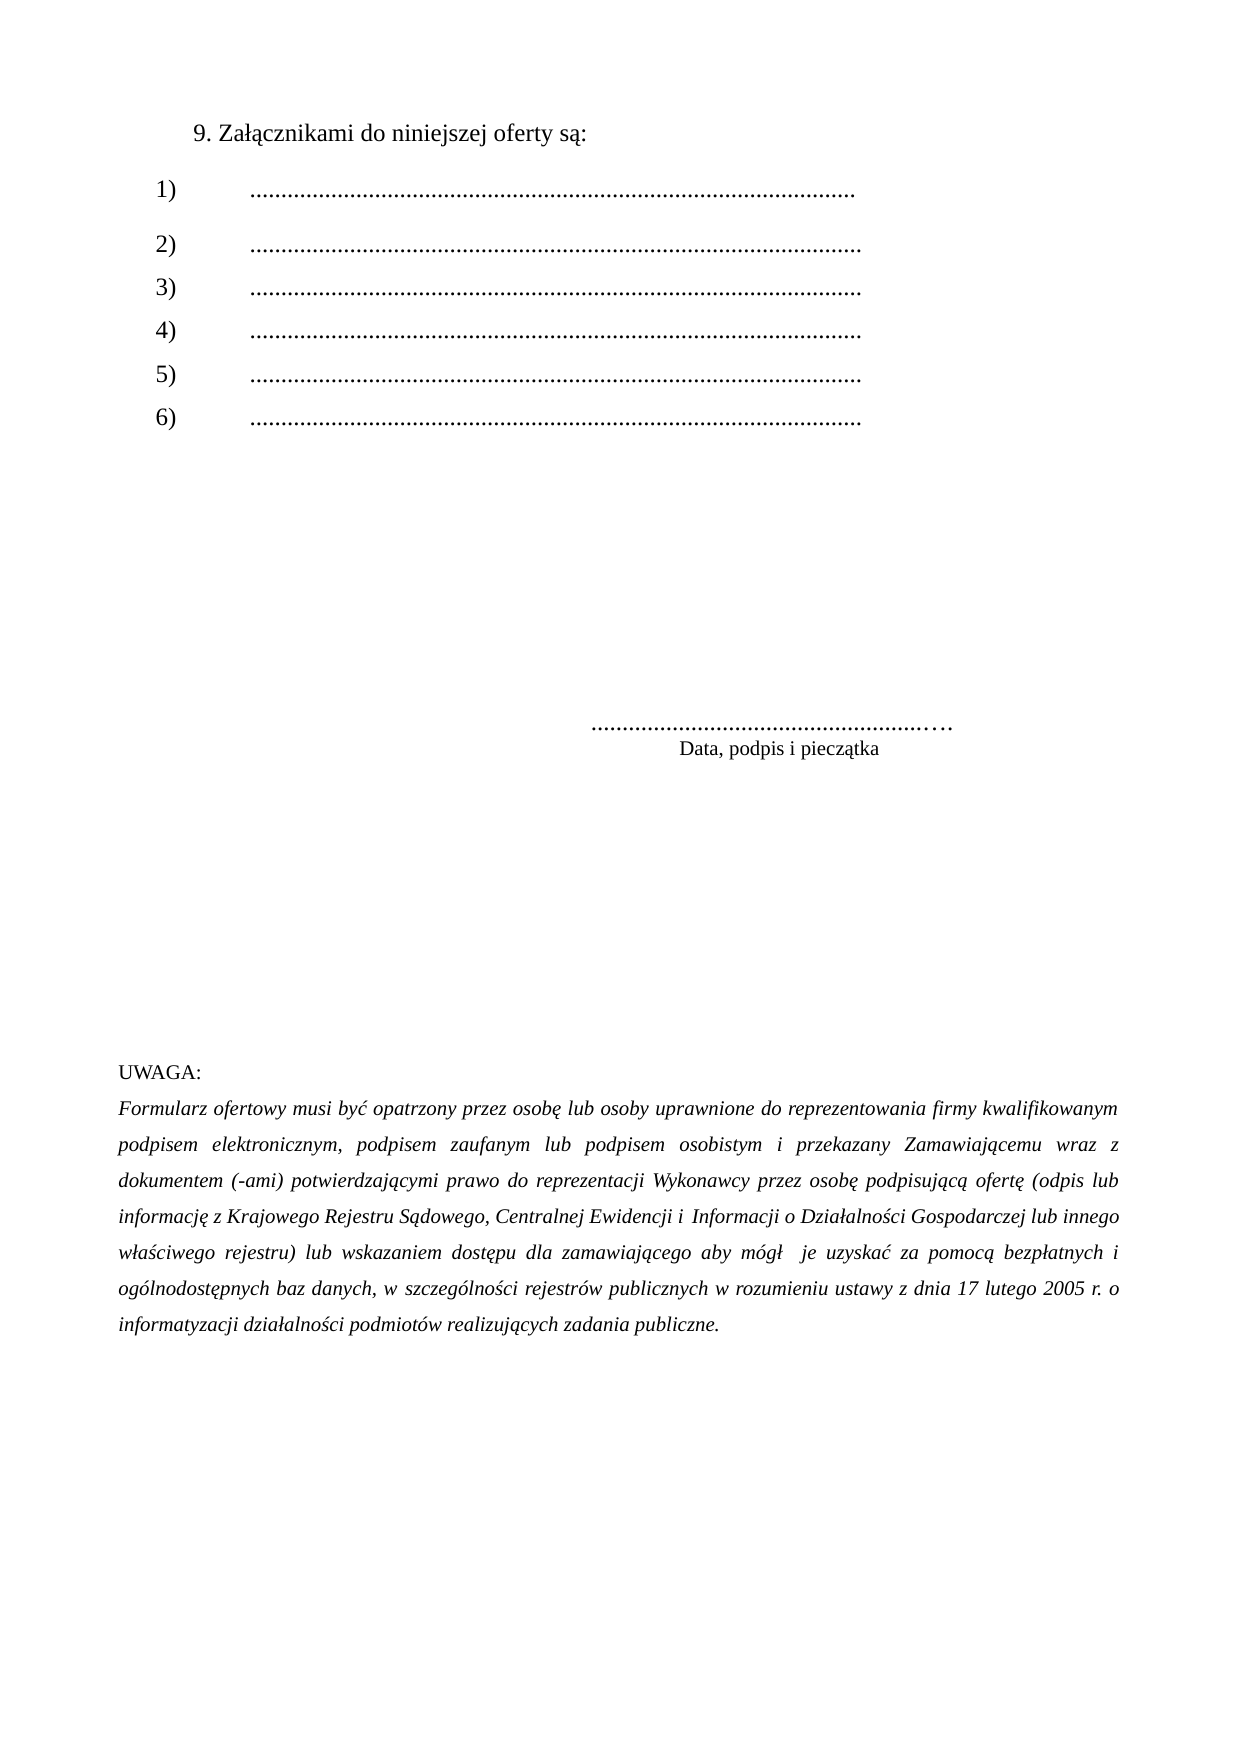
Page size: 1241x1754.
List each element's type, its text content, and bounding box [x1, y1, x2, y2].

list ................................................................................................. [155, 174, 1122, 202]
list .................................................................................................. [155, 229, 1122, 258]
list Załącznikami do niniejszej oferty są: [193, 118, 1122, 147]
list .................................................................................................. [155, 316, 1122, 344]
list .................................................................................................. [155, 359, 1122, 387]
text Formularz ofertowy musi być opatrzony przez osobę lub osoby uprawnione do reprezentowania firmy kwalifikowanym podpisem elektronicznym, podpisem zaufanym lub podpisem osobistym i przekazany Zamawiającemu wraz z dokumentem (-ami) potwierdzającymi prawo do reprezentacji Wykonawcy przez osobę podpisującą ofertę (odpis lub informację z Krajowego Rejestru Sądowego, Centralnej Ewidencji i Informacji o Działalności Gospodarczej lub innego właściwego rejestru) lub wskazaniem dostępu dla zamawiającego aby mógł je uzyskać za pomocą bezpłatnych i ogólnodostępnych baz danych, w szczególności rejestrów publicznych w rozumieniu ustawy z dnia 17 lutego 2005 r. o informatyzacji działalności podmiotów realizujących zadania publiczne. [118, 1096, 1122, 1336]
text UWAGA: [118, 1060, 1122, 1084]
list .................................................................................................. [155, 402, 1122, 431]
list .................................................................................................. [155, 272, 1122, 301]
text Data, podpis i pieczątka [679, 736, 1122, 760]
text .....................................................…. [591, 707, 1122, 736]
